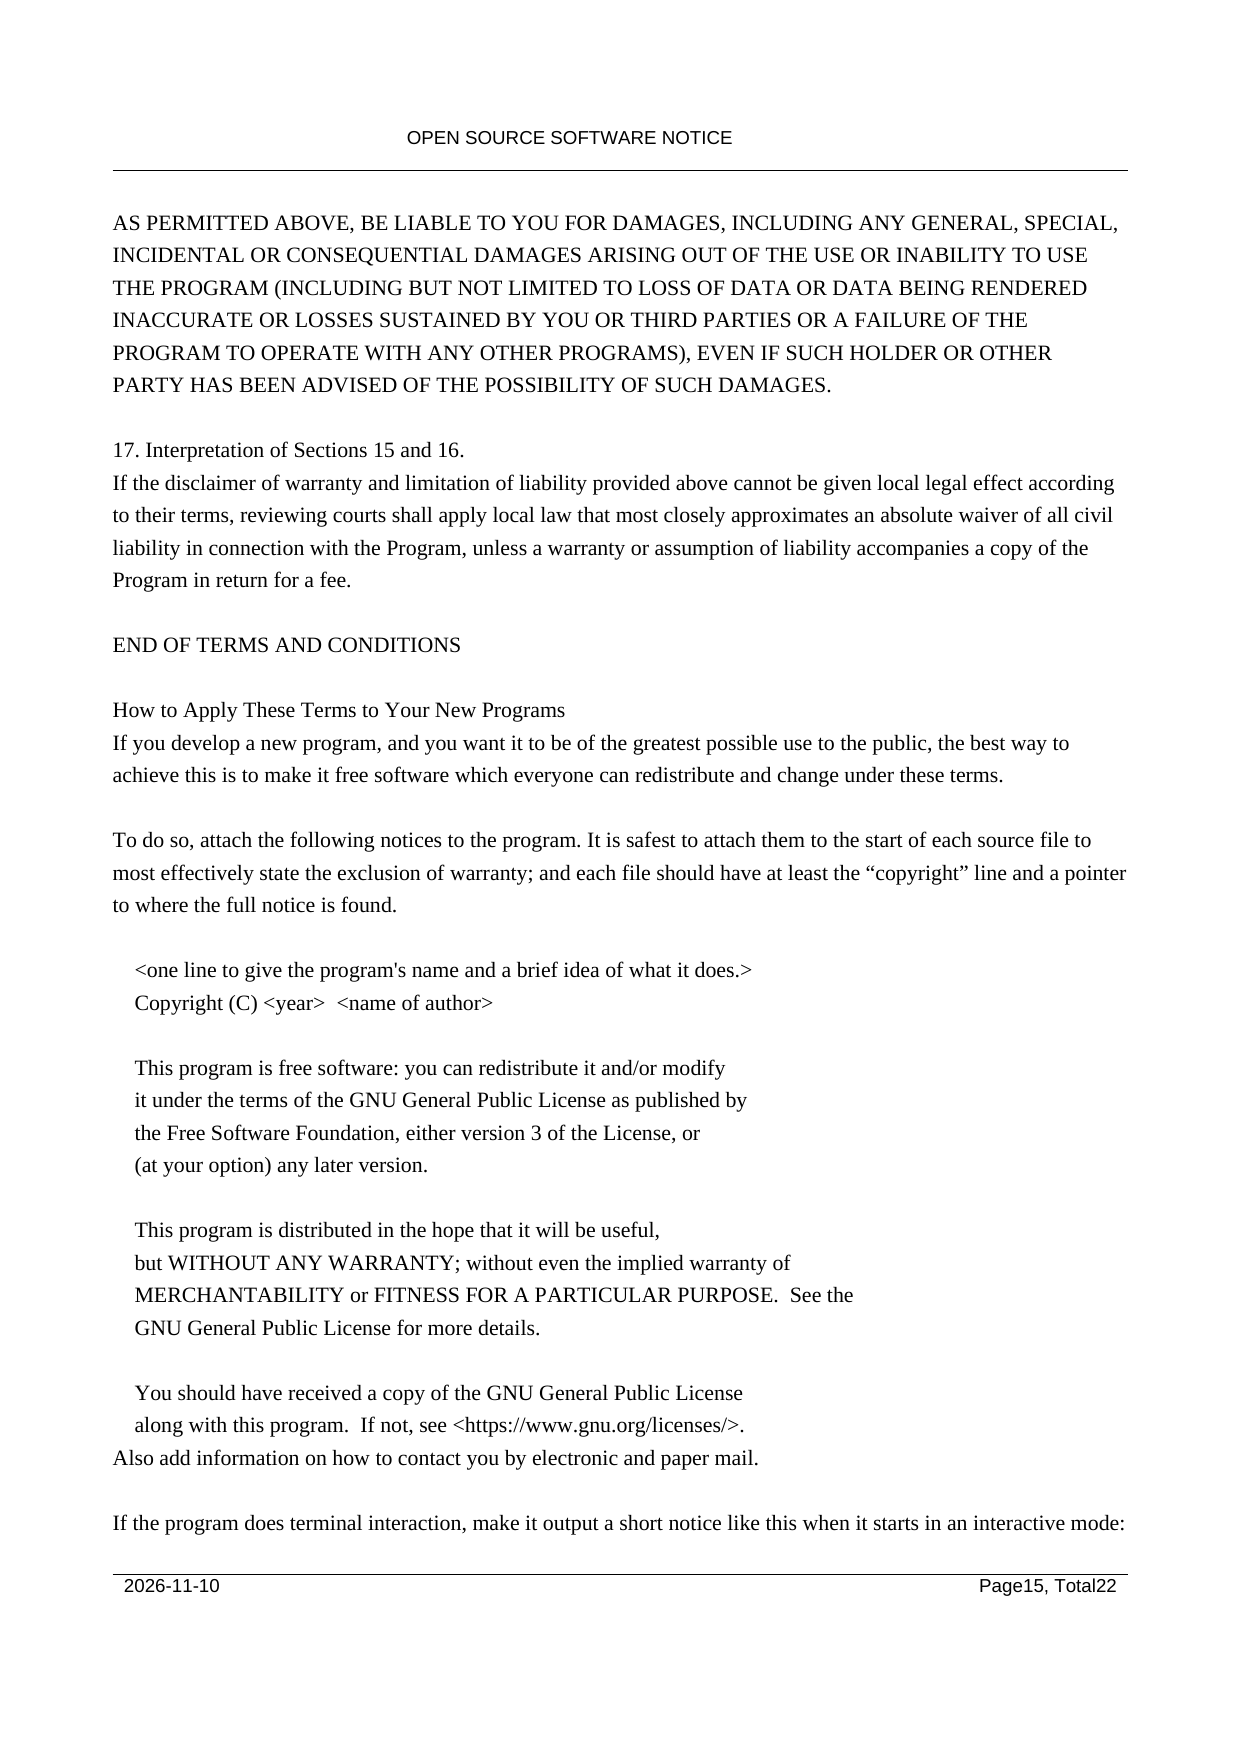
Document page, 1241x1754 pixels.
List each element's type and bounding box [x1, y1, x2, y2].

text [112, 206, 1128, 1539]
